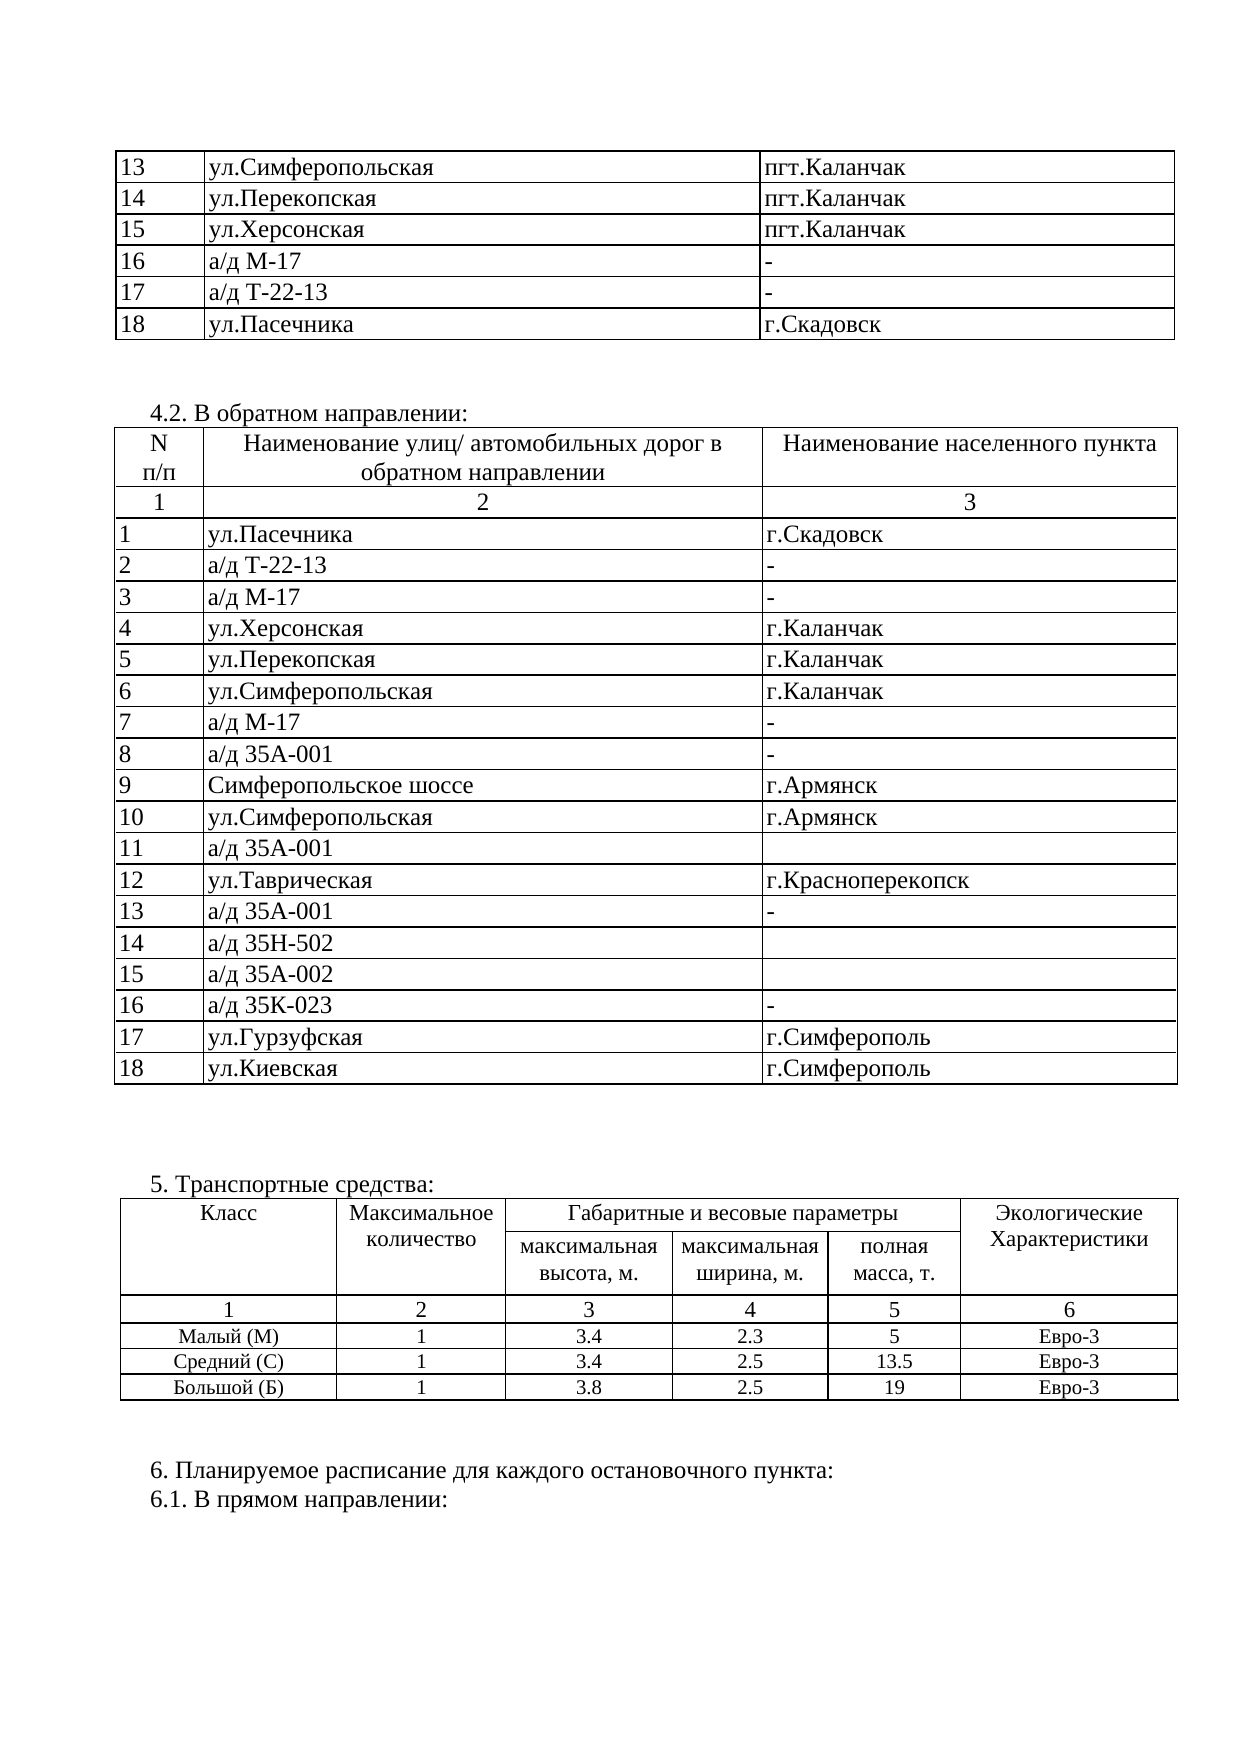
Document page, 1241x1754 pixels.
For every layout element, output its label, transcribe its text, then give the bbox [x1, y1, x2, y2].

table_cell 1 [115, 518, 203, 548]
table_cell - [763, 549, 1177, 580]
table_cell 8 [115, 738, 203, 769]
table_cell ул.Пасечника [205, 309, 759, 339]
table_cell 14 [117, 183, 204, 213]
table_cell [763, 958, 1177, 989]
table_cell 15 [117, 215, 204, 244]
table_cell - [763, 895, 1177, 926]
table_cell 4 [673, 1296, 827, 1322]
table_cell 3.8 [506, 1375, 672, 1399]
table_cell ул.Симферопольская [205, 152, 759, 181]
table_header Максимальное количество [337, 1199, 505, 1294]
table_cell пгт.Каланчак [761, 152, 1174, 181]
table_cell 6 [961, 1296, 1177, 1322]
table_header N п/п [115, 428, 203, 486]
text 6. Планируемое расписание для каждого остановочного пункта: [150, 1456, 1090, 1484]
table_cell [763, 926, 1177, 957]
table_cell 1 [121, 1296, 336, 1322]
table_header Класс [121, 1199, 336, 1294]
table_cell 3.4 [506, 1324, 672, 1348]
table_cell 7 [115, 707, 203, 737]
table_cell г.Симферополь [763, 1020, 1177, 1052]
table_cell а/д 35А-001 [204, 833, 762, 863]
table_cell Евро-3 [961, 1324, 1177, 1348]
table_cell - [763, 580, 1177, 611]
table_cell а/д Т-22-13 [204, 550, 762, 580]
table_cell 16 [117, 246, 204, 276]
table_cell - [761, 246, 1174, 276]
table_cell 13 [117, 152, 204, 181]
table_cell 16 [115, 990, 203, 1020]
table_cell г.Каланчак [763, 611, 1177, 643]
table_cell 2.5 [673, 1375, 827, 1399]
table_cell 12 [115, 864, 203, 894]
table_cell 5 [829, 1296, 960, 1322]
table_cell а/д 35К-023 [204, 991, 762, 1020]
table_cell [763, 832, 1177, 863]
table_cell 1 [337, 1324, 505, 1348]
table_cell 2 [337, 1296, 505, 1322]
table_cell ул.Таврическая [204, 865, 762, 894]
text 4.2. В обратном направлении: [150, 398, 1090, 427]
table_cell 17 [115, 1021, 203, 1052]
table_cell 19 [829, 1375, 960, 1399]
table_cell 13.5 [829, 1349, 960, 1373]
table_cell 13 [115, 896, 203, 926]
text 6.1. В прямом направлении: [150, 1484, 1090, 1513]
table_cell пгт.Каланчак [761, 215, 1174, 244]
table_cell г.Армянск [763, 769, 1177, 800]
table_cell г.Каланчак [763, 643, 1177, 674]
table_cell 5 [115, 644, 203, 674]
table_cell ул.Симферопольская [204, 676, 762, 706]
table_cell 18 [117, 309, 204, 339]
table_cell - [763, 706, 1177, 737]
table_cell 3 [763, 486, 1177, 517]
table_cell - [763, 737, 1177, 769]
table_cell 9 [115, 770, 203, 800]
table_cell ул.Херсонская [205, 215, 759, 244]
table_cell максимальная ширина, м. [673, 1232, 827, 1294]
table_cell г.Армянск [763, 800, 1177, 832]
table_cell г.Скадовск [761, 309, 1174, 339]
table_cell г.Красноперекопск [763, 863, 1177, 894]
table_cell 3 [115, 581, 203, 611]
table_cell а/д М-17 [205, 246, 759, 276]
table_cell а/д 35Н-502 [204, 928, 762, 957]
table_cell г.Скадовск [763, 517, 1177, 548]
text 5. Транспортные средства: [150, 1169, 1090, 1197]
table_cell ул.Херсонская [204, 613, 762, 643]
table_cell 11 [115, 833, 203, 863]
table_cell 6 [115, 675, 203, 706]
table_cell Средний (С) [121, 1349, 336, 1373]
table_cell 2.3 [673, 1324, 827, 1348]
table_cell г.Каланчак [763, 674, 1177, 706]
table_header Габаритные и весовые параметры [506, 1199, 960, 1231]
table_cell 4 [115, 613, 203, 643]
table_cell максимальная высота, м. [506, 1232, 672, 1294]
table_cell ул.Гурзуфская [204, 1022, 762, 1052]
table_cell ул.Пасечника [204, 519, 762, 548]
table_cell ул.Симферопольская [204, 802, 762, 832]
table_cell а/д М-17 [204, 707, 762, 737]
table_cell Евро-3 [961, 1349, 1177, 1373]
table_cell 10 [115, 801, 203, 832]
table_header Наименование населенного пункта [763, 428, 1177, 486]
table_cell 1 [337, 1349, 505, 1373]
table_cell пгт.Каланчак [761, 183, 1174, 213]
table_cell Большой (Б) [121, 1375, 336, 1399]
table_cell г.Симферополь [763, 1052, 1177, 1083]
table_cell 17 [117, 277, 204, 307]
table_cell ул.Киевская [204, 1053, 762, 1083]
table_cell Малый (М) [121, 1324, 336, 1348]
table_cell 18 [115, 1053, 203, 1083]
table_header Наименование улиц/ автомобильных дорог в обратном направлении [204, 428, 762, 486]
table_cell 3 [506, 1296, 672, 1322]
table_cell 2 [115, 550, 203, 580]
table_header Экологические Характеристики [961, 1199, 1177, 1294]
table_cell 2.5 [673, 1349, 827, 1373]
table_cell - [761, 277, 1174, 307]
table_cell полная масса, т. [829, 1232, 960, 1294]
table_cell 15 [115, 959, 203, 989]
table_cell 3.4 [506, 1349, 672, 1373]
table_cell 2 [204, 487, 762, 517]
table_cell а/д М-17 [204, 582, 762, 611]
table_cell 5 [829, 1324, 960, 1348]
table_cell - [763, 989, 1177, 1020]
table_cell 1 [115, 487, 203, 517]
table_cell а/д 35А-001 [204, 739, 762, 769]
table_cell а/д 35А-002 [204, 959, 762, 989]
table_cell а/д 35А-001 [204, 896, 762, 926]
table_cell ул.Перекопская [204, 645, 762, 674]
table_cell Евро-3 [961, 1375, 1177, 1399]
table_cell 1 [337, 1375, 505, 1399]
table_cell Симферопольское шоссе [204, 770, 762, 800]
table_cell а/д Т-22-13 [205, 277, 759, 307]
table_cell ул.Перекопская [205, 183, 759, 213]
table_cell 14 [115, 927, 203, 957]
